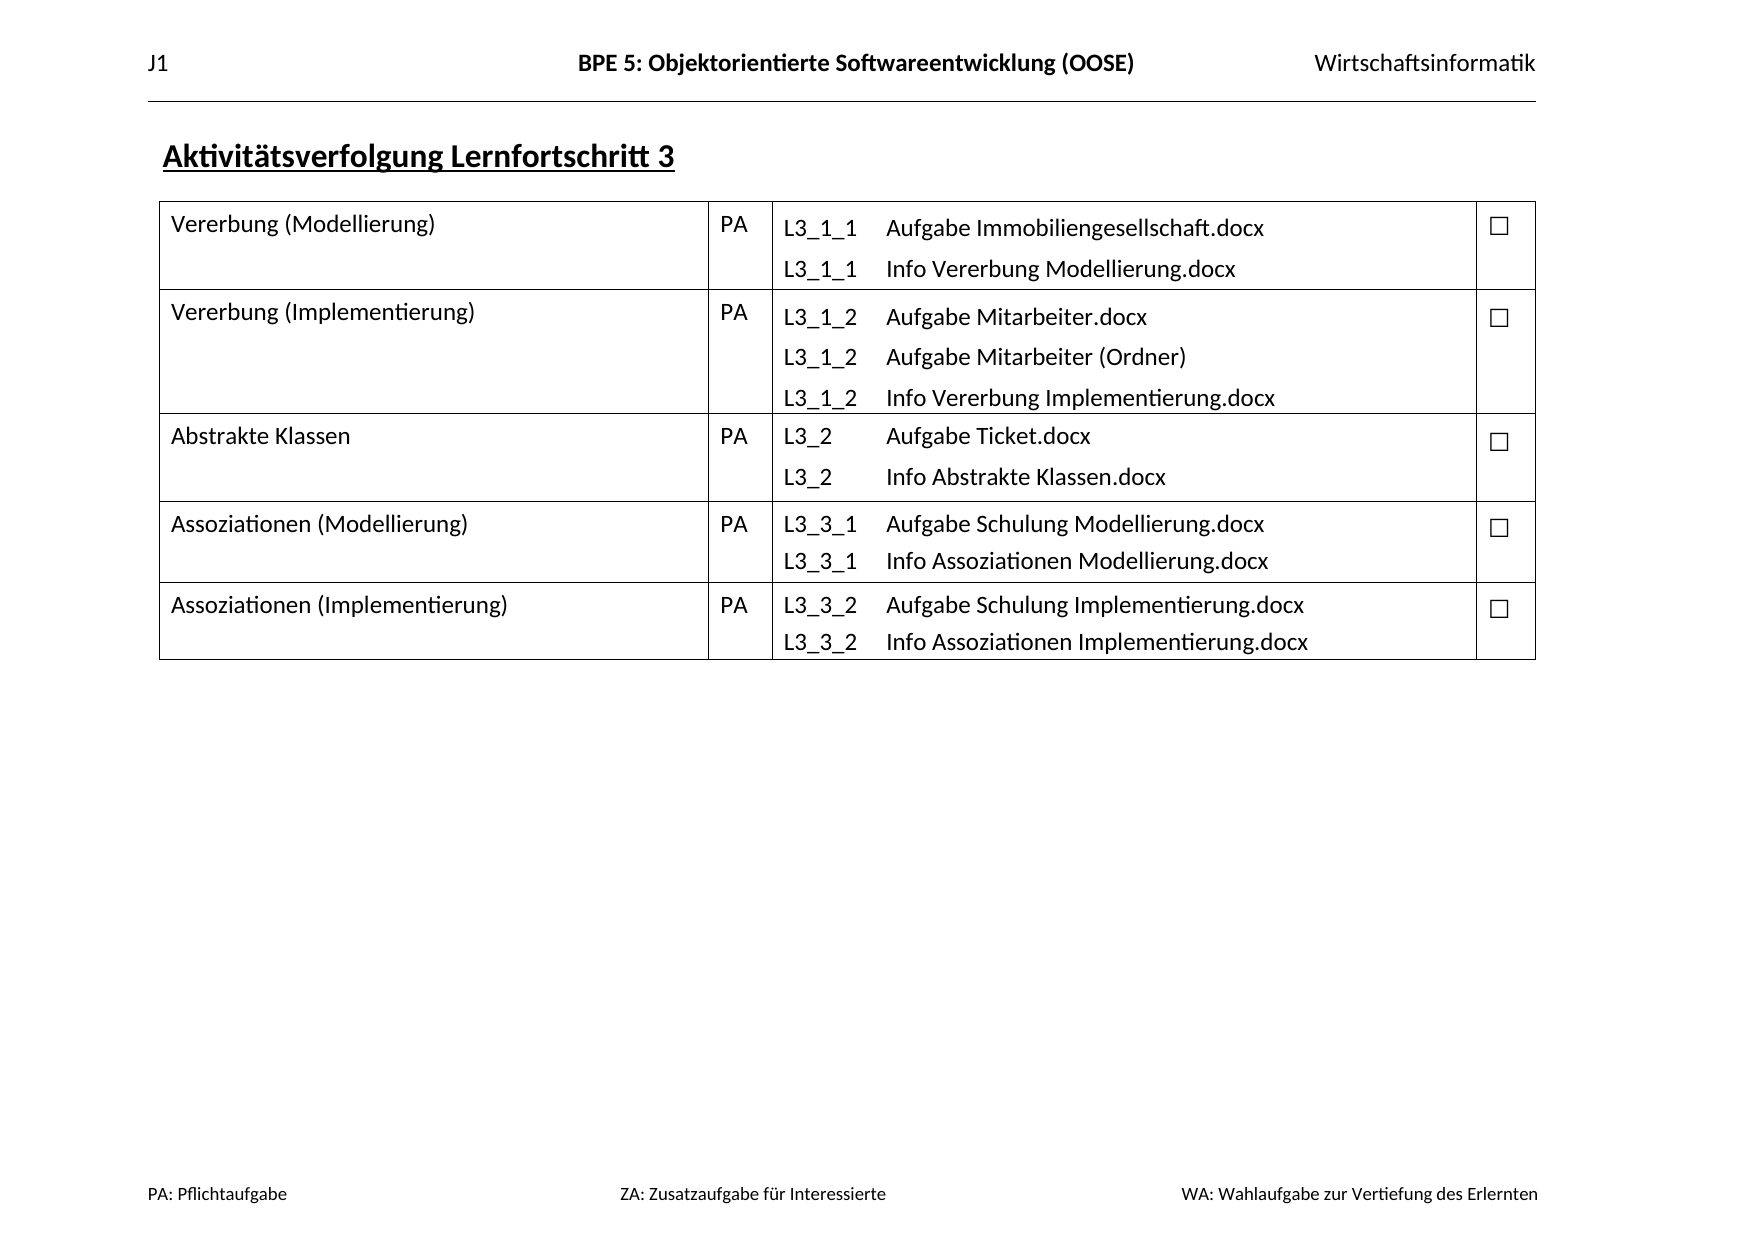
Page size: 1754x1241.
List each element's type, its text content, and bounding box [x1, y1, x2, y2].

table_cell L3_3_2 Aufgabe Schulung Implementierung.docx L3_3_2 Info Assoziationen Implementierung.docx [773, 583, 1476, 658]
table_cell [1477, 290, 1535, 413]
table_cell [1477, 502, 1535, 582]
table_header PA [709, 202, 772, 289]
table_cell [1477, 414, 1535, 501]
table_cell L3_3_1 Aufgabe Schulung Modellierung.docx L3_3_1 Info Assoziationen Modellierung.docx [773, 502, 1476, 582]
text Aktivitätsverfolgung Lernfortschritt 3 [162, 135, 1636, 176]
table_header [1477, 202, 1535, 289]
table_cell PA [709, 290, 772, 413]
table_cell PA [709, 414, 772, 501]
table_cell Vererbung (Implementierung) [160, 290, 708, 413]
table_cell Assoziationen (Implementierung) [160, 583, 708, 658]
table_cell PA [709, 502, 772, 582]
table_cell L3_1_2 Aufgabe Mitarbeiter.docx L3_1_2 Aufgabe Mitarbeiter (Ordner) L3_1_2 Info Vererbung Implementierung.docx [773, 290, 1476, 413]
table_cell Abstrakte Klassen [160, 414, 708, 501]
table_cell Assoziationen (Modellierung) [160, 502, 708, 582]
table_header L3_1_1 Aufgabe Immobiliengesellschaft.docx L3_1_1 Info Vererbung Modellierung.docx [773, 202, 1476, 289]
table_cell [1477, 583, 1535, 658]
table_cell PA [709, 583, 772, 658]
table_header Vererbung (Modellierung) [160, 202, 708, 289]
table_cell L3_2 Aufgabe Ticket.docx L3_2 Info Abstrakte Klassen.docx [773, 414, 1476, 501]
